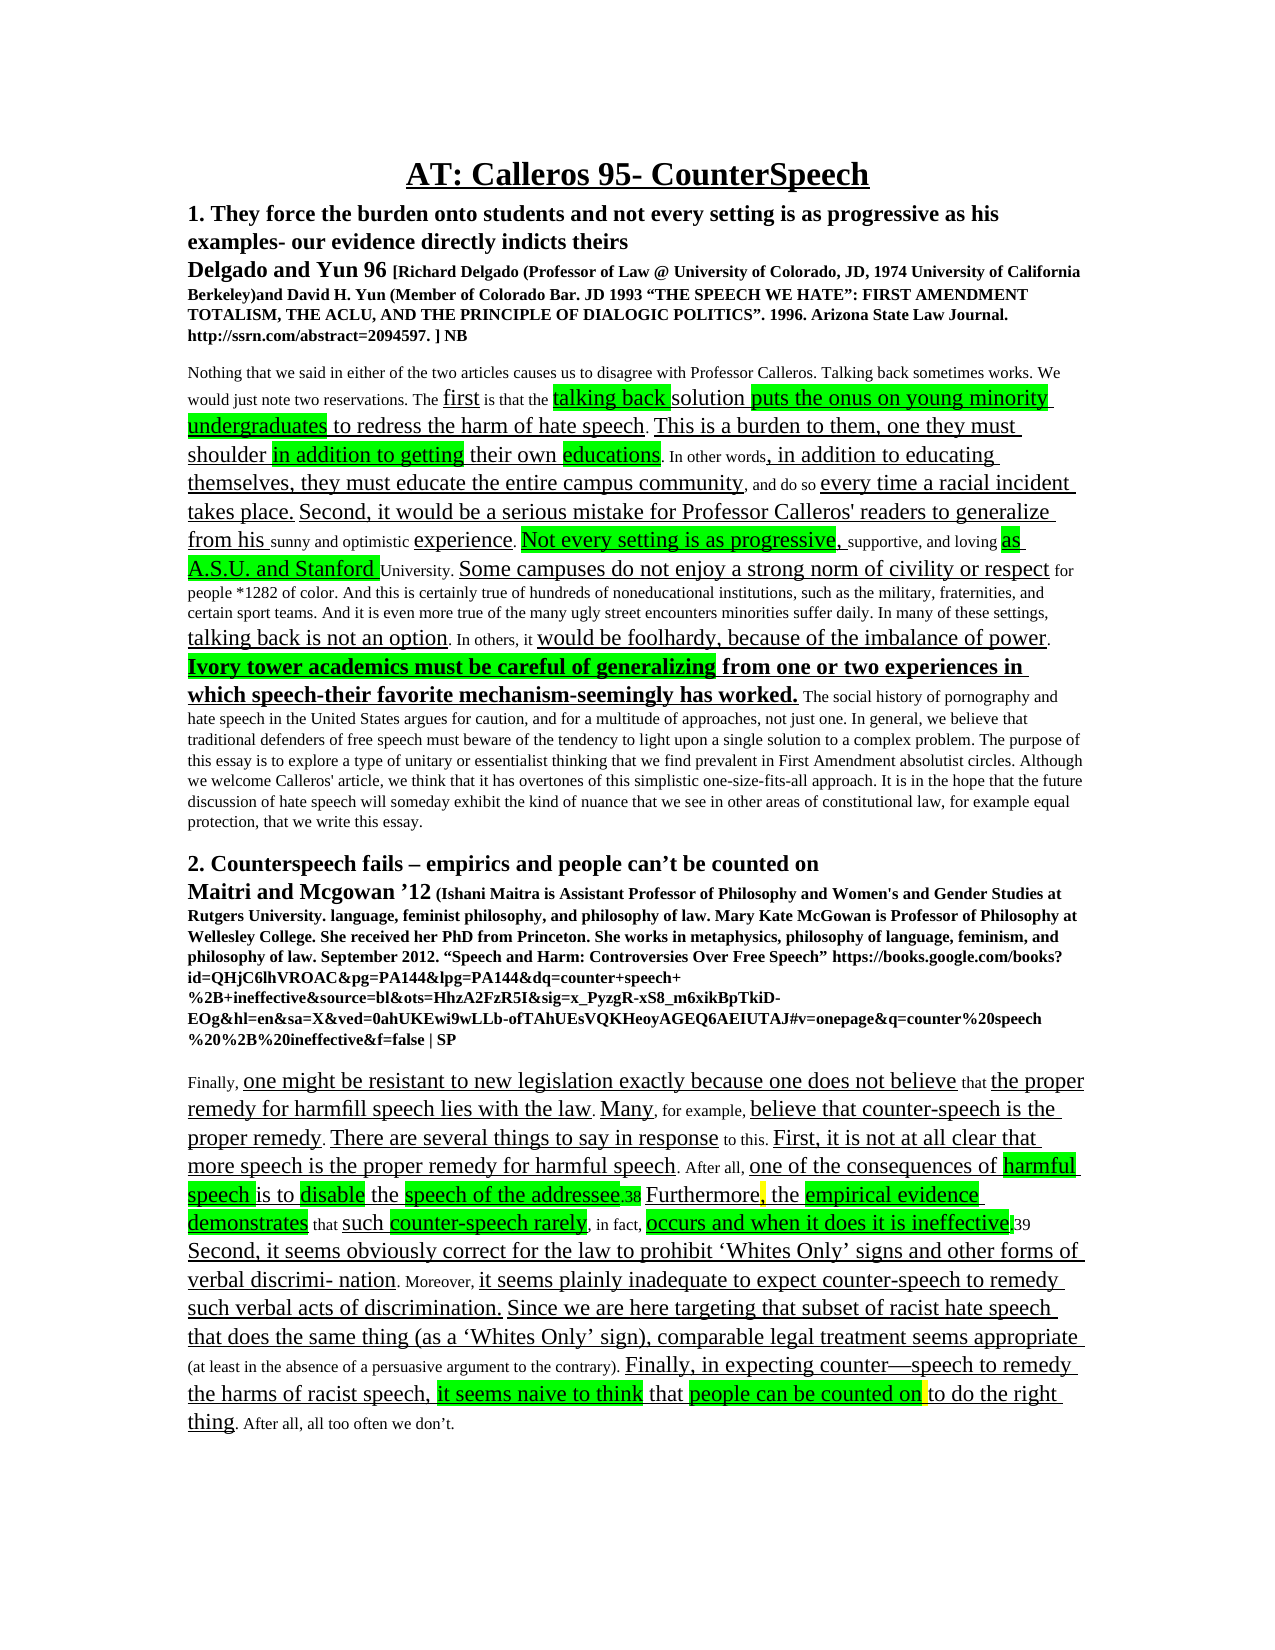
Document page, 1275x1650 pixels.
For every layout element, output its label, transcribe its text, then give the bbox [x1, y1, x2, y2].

text Maitri and Mcgowan ’12 (Ishani Maitra is Assistant Professor of Philosophy and Women's and Gender Studies at Rutgers University. language, feminist philosophy, and philosophy of law. Mary Kate McGowan is Professor of Philosophy at Wellesley College. She received her PhD from Princeton. She works in metaphysics, philosophy of language, feminism, and philosophy of law. September 2012. “Speech and Harm: Controversies Over Free Speech” https://books.google.com/books?id=QHjC6lhVROAC&pg=PA144&lpg=PA144&dq=counter+speech+%2B+ineffective&source=bl&ots=HhzA2FzR5I&sig=x_PyzgR-xS8_m6xikBpTkiD-EOg&hl=en&sa=X&ved=0ahUKEwi9wLLb-ofTAhUEsVQKHeoyAGEQ6AEIUTAJ#v=onepage&q=counter%20speech%20%2B%20ineffective&f=false | SP [187, 878, 1087, 1049]
text Delgado and Yun 96 [Richard Delgado (Professor of Law @ University of Colorado, JD, 1974 University of California Berkeley)and David H. Yun (Member of Colorado Bar. JD 1993 “THE SPEECH WE HATE”: FIRST AMENDMENT TOTALISM, THE ACLU, AND THE PRINCIPLE OF DIALOGIC POLITICS”. 1996. Arizona State Law Journal. http://ssrn.com/abstract=2094597. ] NB [187, 257, 1087, 345]
subtitle 2. Counterspeech fails – empirics and people can’t be counted on [187, 849, 1087, 876]
subtitle AT: Calleros 95- CounterSpeech [187, 154, 1087, 192]
text Nothing that we said in either of the two articles causes us to disagree with Professor Calleros. Talking back sometimes works. We would just note two reservations. The first is that the talking back solution puts the onus on young minority undergraduates to redress the harm of hate speech. This is a burden to them, one they must shoulder in addition to getting their own educations. In other words, in addition to educating themselves, they must educate the entire campus community, and do so every time a racial incident takes place. Second, it would be a serious mistake for Professor Calleros' readers to generalize from his sunny and optimistic experience. Not every setting is as progressive, supportive, and loving as A.S.U. and Stanford University. Some campuses do not enjoy a strong norm of civility or respect for people *1282 of color. And this is certainly true of hundreds of noneducational institutions, such as the military, fraternities, and certain sport teams. And it is even more true of the many ugly street encounters minorities suffer daily. In many of these settings, talking back is not an option. In others, it would be foolhardy, because of the imbalance of power. Ivory tower academics must be careful of generalizing from one or two experiences in which speech-their favorite mechanism-seemingly has worked. The social history of pornography and hate speech in the United States argues for caution, and for a multitude of approaches, not just one. In general, we believe that traditional defenders of free speech must beware of the tendency to light upon a single solution to a complex problem. The purpose of this essay is to explore a type of unitary or essentialist thinking that we find prevalent in First Amendment absolutist circles. Although we welcome Calleros' article, we think that it has overtones of this simplistic one-size-fits-all approach. It is in the hope that the future discussion of hate speech will someday exhibit the kind of nuance that we see in other areas of constitutional law, for example equal protection, that we write this essay. [187, 363, 1087, 831]
subtitle 1. They force the burden onto students and not every setting is as progressive as his examples- our evidence directly indicts theirs [187, 200, 1087, 254]
text Finally, one might be resistant to new legislation exactly because one does not believe that the proper remedy for harmﬁll speech lies with the law. Many, for example, believe that counter-speech is the proper remedy. There are several things to say in response to this. First, it is not at all clear that more speech is the proper remedy for harmful speech. After all, one of the consequences of harmful speech is to disable the speech of the addressee.38 Furthermore, the empirical evidence demonstrates that such counter-speech rarely, in fact, occurs and when it does it is ineffective.39 Second, it seems obviously correct for the law to prohibit ‘Whites Only’ signs and other forms of verbal discrimi- nation. Moreover, it seems plainly inadequate to expect counter-speech to remedy such verbal acts of discrimination. Since we are here targeting that subset of racist hate speech that does the same thing (as a ‘Whites Only’ sign), comparable legal treatment seems appropriate (at least in the absence of a persuasive argument to the contrary). Finally, in expecting counter—speech to remedy the harms of racist speech, it seems naive to think that people can be counted on to do the right thing. After all, all too often we don’t. [187, 1067, 1087, 1434]
